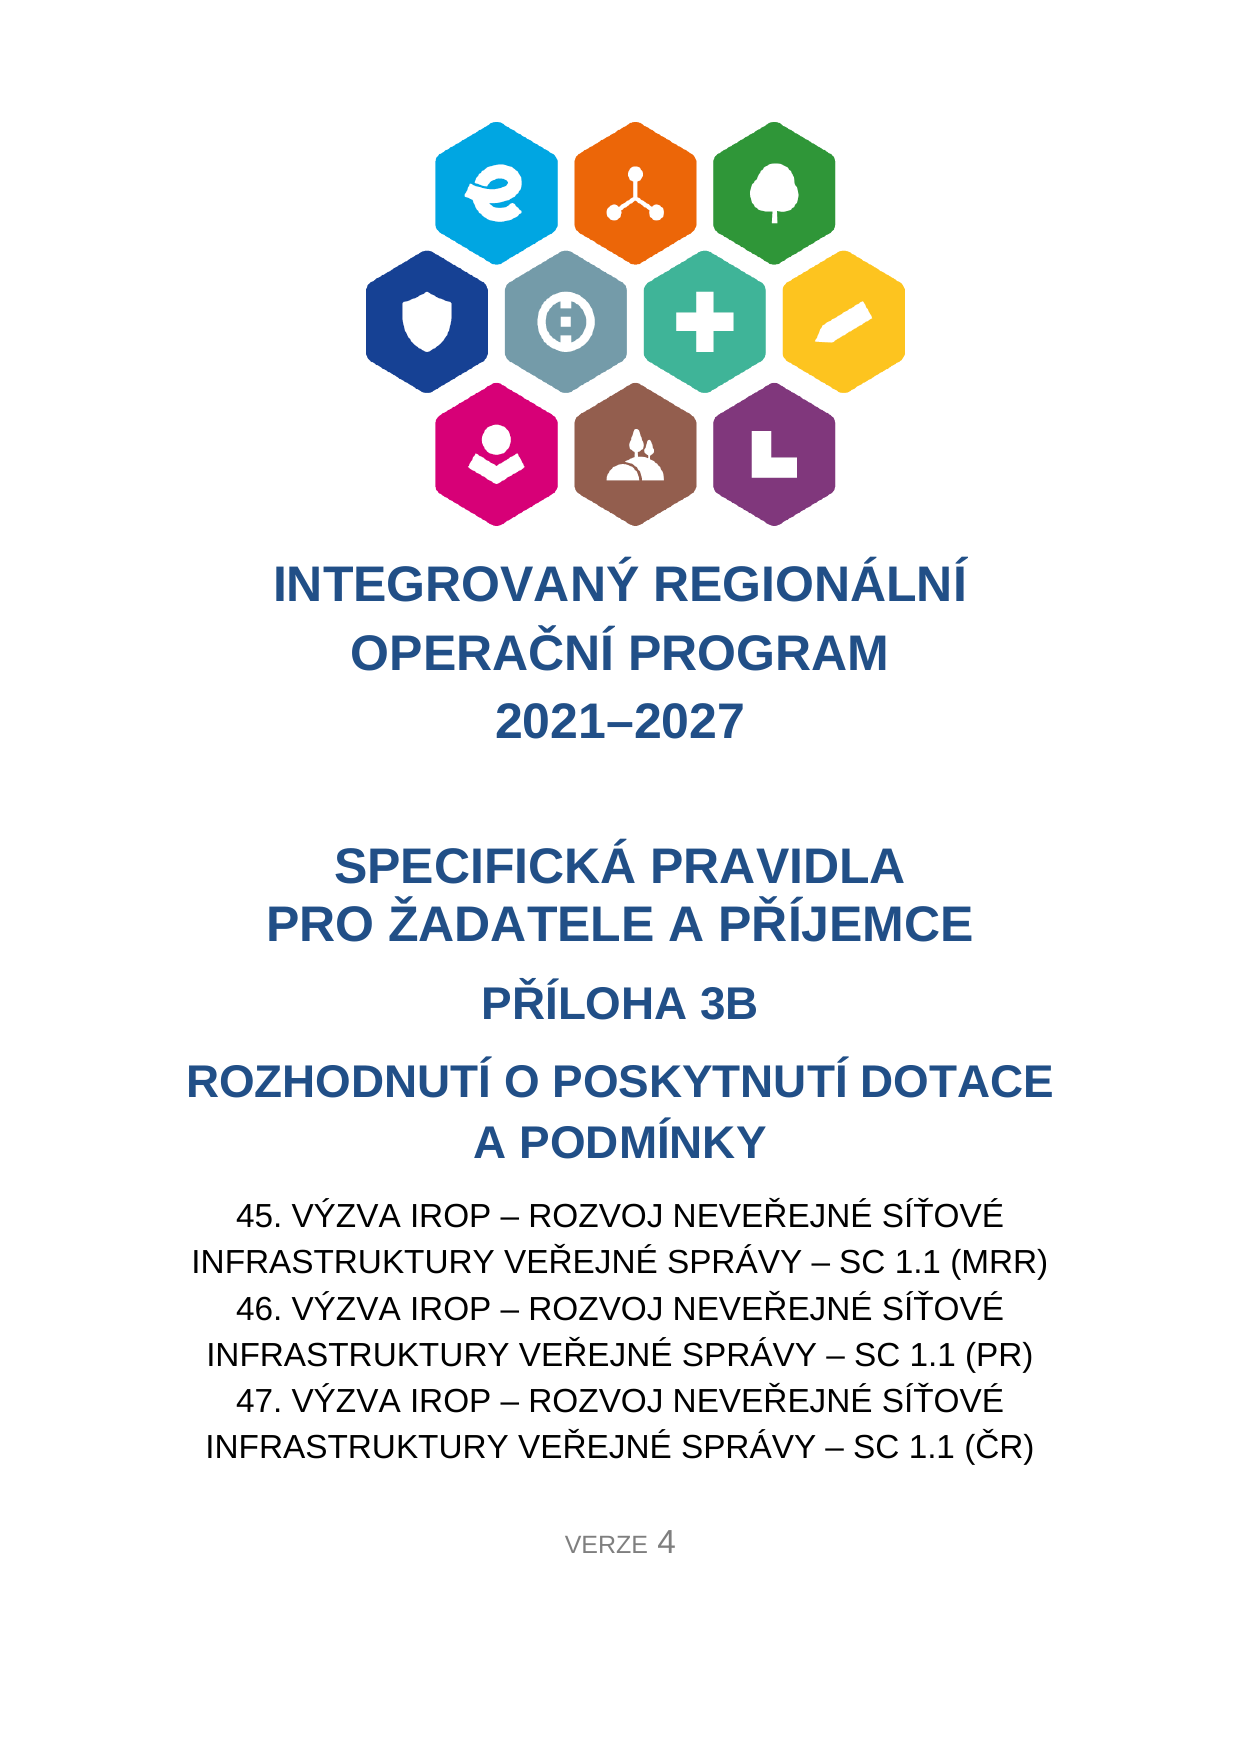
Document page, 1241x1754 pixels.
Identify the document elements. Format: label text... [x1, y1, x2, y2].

text 47. VÝZVA IROP – ROZVOJ NEVEŘEJNÉ SÍŤOVÉ INFRASTRUKTURY VEŘEJNÉ SPRÁVY – SC 1.1 (ČR) [148, 1381, 1092, 1465]
text SPECIFICKÁ PRAVIDLA PRO ŽADATELE A PŘÍJEMCE [148, 837, 1092, 952]
text 2021–2027 [148, 692, 1092, 749]
picture [339, 105, 931, 554]
text VERZE 4 [148, 1522, 1092, 1561]
text 45. VÝZVA IROP – ROZVOJ NEVEŘEJNÉ SÍŤOVÉ INFRASTRUKTURY VEŘEJNÉ SPRÁVY – SC 1.1 (MRR) [148, 1196, 1092, 1281]
text PŘÍLOHA 3B [148, 977, 1092, 1029]
text 46. VÝZVA IROP – ROZVOJ NEVEŘEJNÉ SÍŤOVÉ INFRASTRUKTURY VEŘEJNÉ SPRÁVY – SC 1.1 (PR) [148, 1288, 1092, 1373]
text Rozhodnutí o poskytnutí dotace A Podmínky [148, 1054, 1092, 1168]
